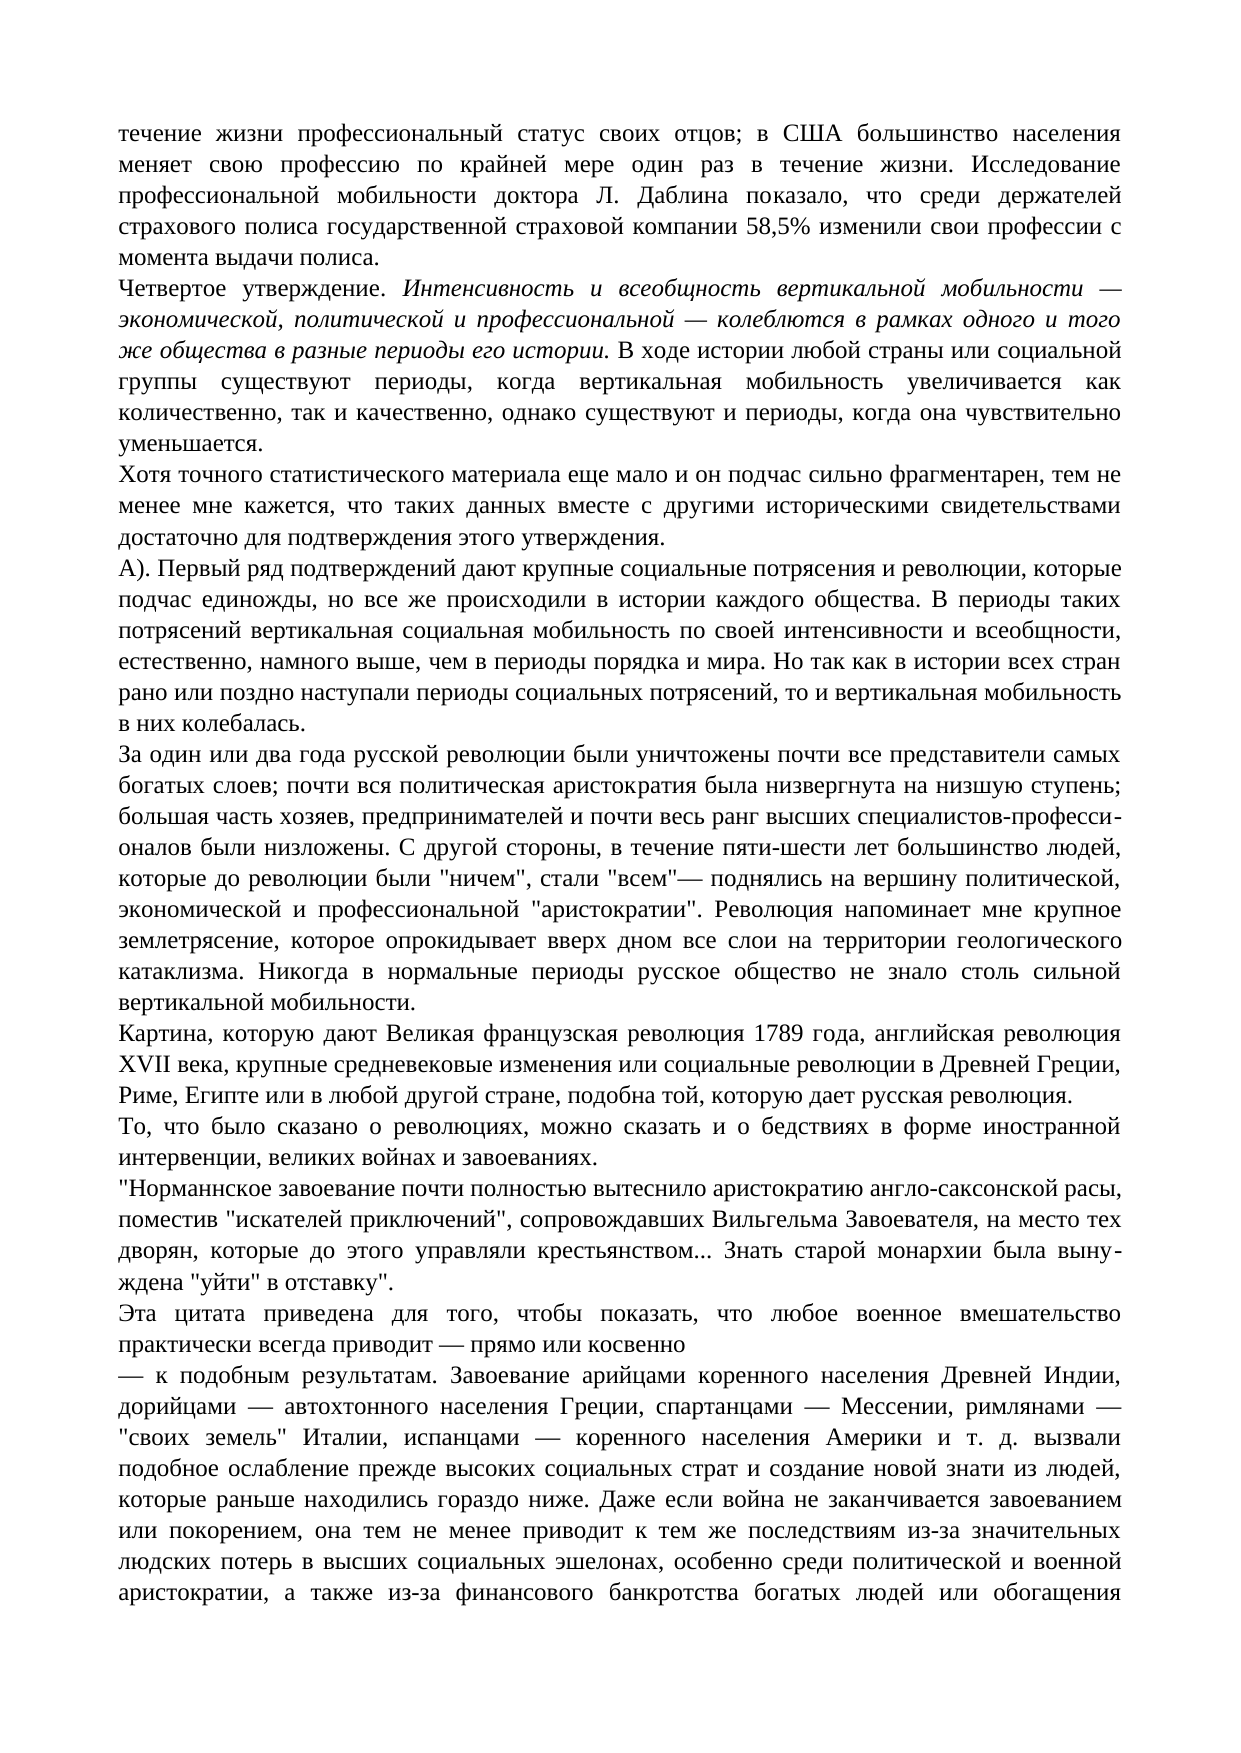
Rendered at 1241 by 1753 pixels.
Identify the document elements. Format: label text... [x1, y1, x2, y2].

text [118, 1360, 1122, 1606]
text Эта цитата приведена для того, чтобы показать, что любое военное вмешательство практически всегда приводит — прямо или косвенно [118, 1298, 1122, 1357]
text Хотя точного статистического материала еще мало и он подчас сильно фрагментарен, тем не менее мне кажется, что таких данных вместе с другими историческими свидетельствами достаточно для подтверждения этого утверждения. [118, 459, 1122, 550]
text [118, 118, 1122, 271]
text Четвертое утверждение. Интенсивность и всеобщность вертикальной мобильности — экономической, политической и профессиональной — колеблются в рамках одного и того же общества в разные периоды его истории. В ходе истории любой страны или социальной группы существуют периоды, когда вертикальная мобильность увеличивается как количественно, так и качественно, однако существуют и периоды, когда она чувствительно уменьшается. [118, 273, 1122, 457]
text А). Первый ряд подтверждений дают крупные социальные потрясения и революции, которые подчас единожды, но все же происходили в истории каждого общества. В периоды таких потрясений вертикальная социальная мобильность по своей интенсивности и всеобщности, естественно, намного выше, чем в периоды порядка и мира. Но так как в истории всех стран рано или поздно наступали периоды социальных потрясений, то и вертикальная мобильность в них колебалась. [118, 553, 1122, 737]
text То, что было сказано о революциях, можно сказать и о бедствиях в форме иностранной интервенции, великих войнах и завоеваниях. [118, 1111, 1122, 1171]
text Картина, которую дают Великая французская революция 1789 года, английская революция XVII века, крупные средневековые изменения или социальные революции в Древней Греции, Риме, Египте или в любой другой стране, подобна той, которую дает русская революция. [118, 1018, 1122, 1109]
text За один или два года русской революции были уничтожены почти все представители самых богатых слоев; почти вся политическая аристократия была низвергнута на низшую ступень; большая часть хозяев, предпринимателей и почти весь ранг высших специалистов-профессионалов были низложены. С другой стороны, в течение пяти-шести лет большинство людей, которые до революции были "ничем", стали "всем"— поднялись на вершину политической, экономической и профессиональной "аристократии". Революция напоминает мне крупное землетрясение, которое опрокидывает вверх дном все слои на территории геологического катаклизма. Никогда в нормальные периоды русское общество не знало столь сильной вертикальной мобильности. [118, 739, 1122, 1016]
text "Норманнское завоевание почти полностью вытеснило аристократию англо-саксонской расы, поместив "искателей приключений", сопровождавших Вильгельма Завоевателя, на место тех дворян, которые до этого управляли крестьянством... Знать старой монархии была вынуждена "уйти" в отставку". [118, 1173, 1122, 1295]
